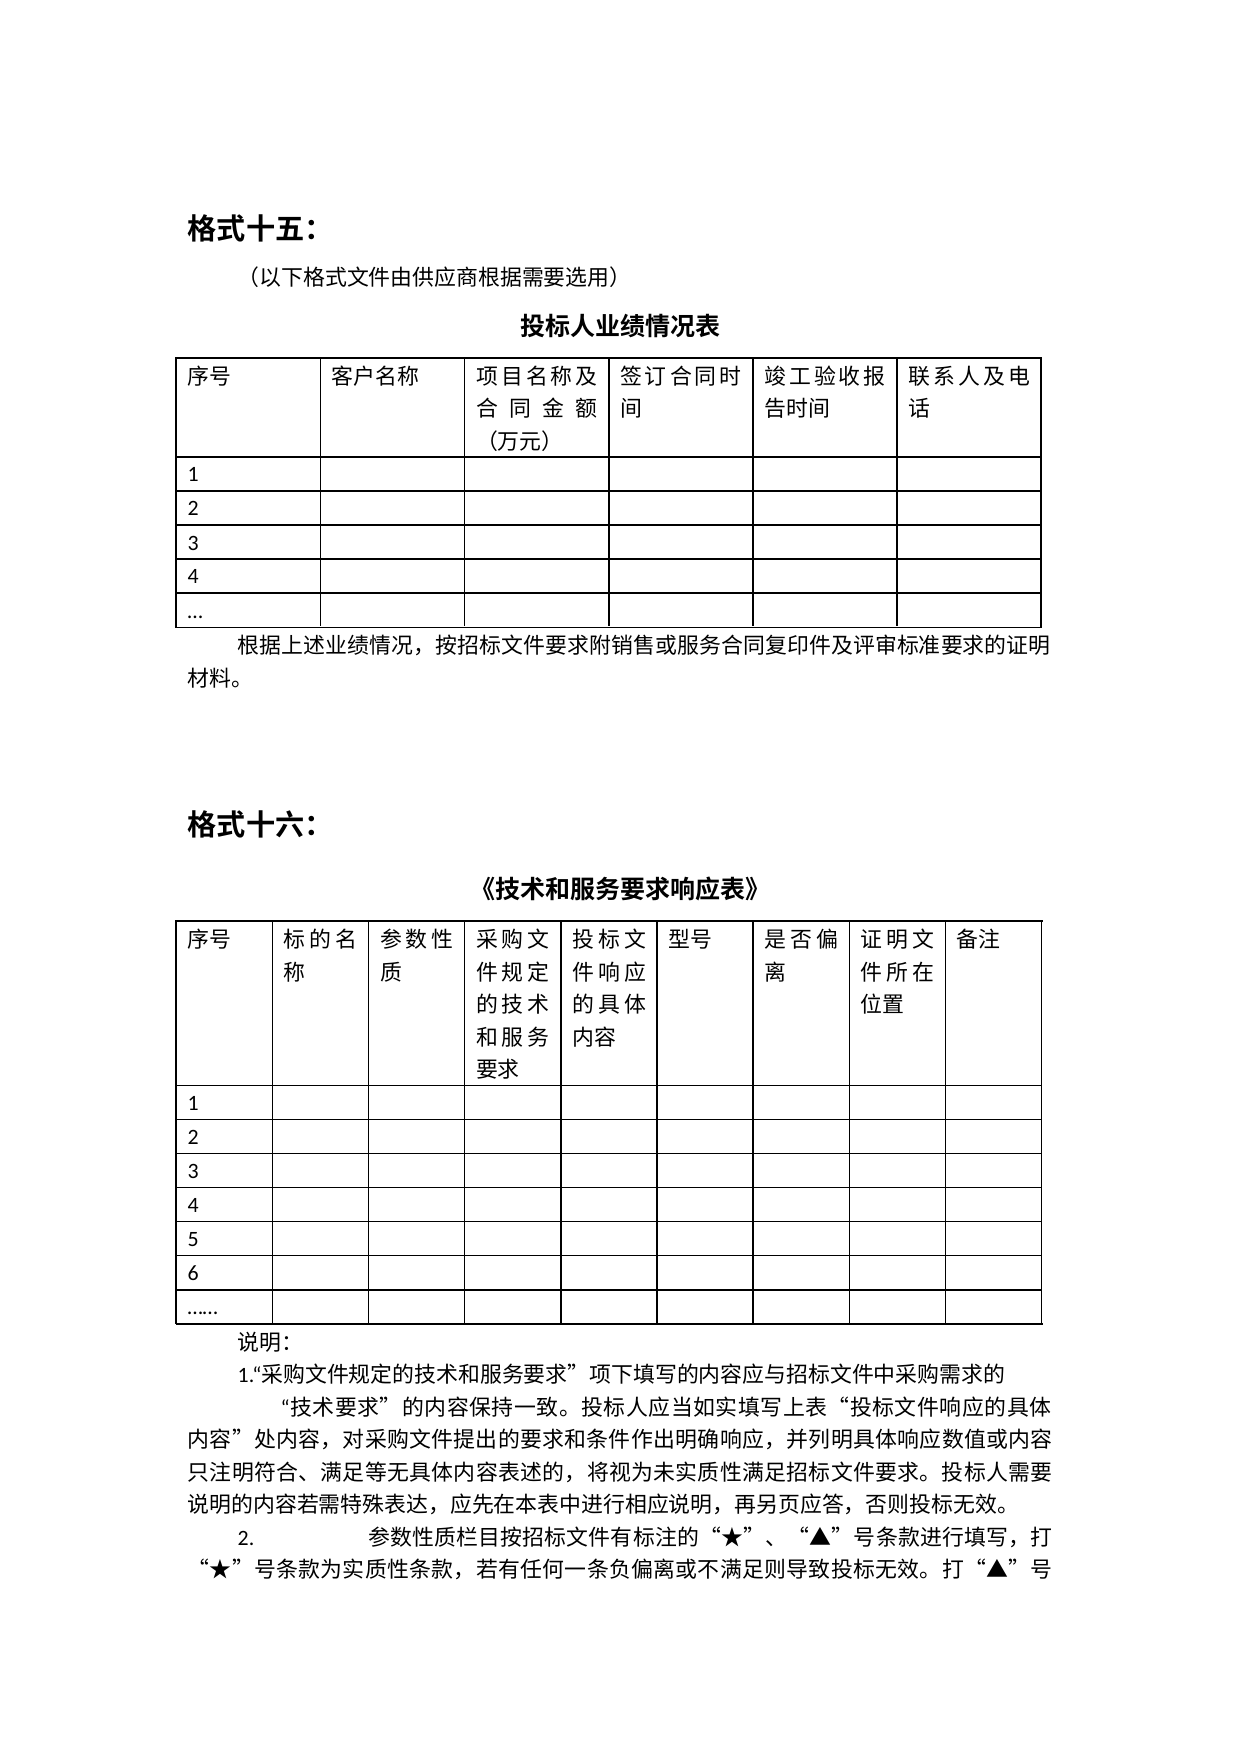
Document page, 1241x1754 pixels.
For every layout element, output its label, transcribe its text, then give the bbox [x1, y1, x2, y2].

table_cell [465, 1222, 560, 1255]
table_cell [562, 1086, 656, 1118]
table_cell [465, 1256, 560, 1289]
table_cell [562, 1291, 656, 1323]
table_cell [850, 1291, 945, 1323]
table_cell 3 [177, 1154, 272, 1187]
table_cell [658, 1291, 752, 1323]
table_cell [369, 1086, 464, 1118]
table_cell [946, 1291, 1041, 1323]
table_cell 1 [177, 458, 320, 490]
text 投标人业绩情况表 [187, 292, 1053, 357]
text 《技术和服务要求响应表》 [187, 855, 1053, 920]
table_cell [369, 1120, 464, 1153]
table_header 联系人及电话 [898, 359, 1040, 456]
table_cell [898, 526, 1040, 558]
table_cell [465, 492, 608, 524]
text （以下格式文件由供应商根据需要选用） [187, 259, 1053, 292]
table_cell [321, 594, 464, 626]
table_cell [754, 1188, 849, 1221]
table_header 备注 [946, 922, 1041, 1084]
table_cell [658, 1222, 752, 1255]
table_header 是否偏离 [754, 922, 849, 1084]
table_cell [754, 458, 896, 490]
table_cell [754, 1120, 849, 1153]
table_cell [898, 560, 1040, 592]
text 1.“采购文件规定的技术和服务要求”项下填写的内容应与招标文件中采购需求的 “技术要求”的内容保持一致。投标人应当如实填写上表“投标文件响应的具体内容”处内容，对采购文件提出的要求和条件作出明确响应，并列明具体响应数值或内容，只注明符合、满足等无具体内容表述的，将视为未实质性满足招标文件要求。投标人需要说明的内容若需特殊表达，应先在本表中进行相应说明，再另页应答，否则投标无效。 [187, 1357, 1053, 1519]
text 格式十六： [187, 790, 1053, 855]
table_header 序号 [177, 359, 320, 456]
table_cell [273, 1291, 368, 1323]
table_cell [369, 1291, 464, 1323]
table_cell [754, 526, 896, 558]
text 说明： [187, 1324, 1053, 1357]
table_header 型号 [658, 922, 752, 1084]
table_cell [321, 526, 464, 558]
table_cell 2 [177, 1120, 272, 1153]
table_cell [850, 1222, 945, 1255]
table_cell [465, 526, 608, 558]
table_cell [369, 1154, 464, 1187]
table_cell [898, 458, 1040, 490]
table_cell 3 [177, 526, 320, 558]
table_cell [273, 1154, 368, 1187]
table_cell [562, 1188, 656, 1221]
table_cell [273, 1086, 368, 1118]
table_cell [465, 1154, 560, 1187]
table_cell [754, 1291, 849, 1323]
table_cell [465, 1086, 560, 1118]
table_cell [562, 1222, 656, 1255]
table_cell [465, 560, 608, 592]
table_cell [658, 1188, 752, 1221]
table_header 证明文件所在位置 [850, 922, 945, 1084]
table_cell [754, 1256, 849, 1289]
table_header 项目名称及合同金额（万元） [465, 359, 608, 456]
text 根据上述业绩情况，按招标文件要求附销售或服务合同复印件及评审标准要求的证明材料。 [187, 628, 1053, 693]
table_cell [946, 1256, 1041, 1289]
table_cell [610, 594, 752, 626]
table_cell [562, 1256, 656, 1289]
table_cell [754, 1222, 849, 1255]
table_cell [610, 458, 752, 490]
table_cell [465, 1291, 560, 1323]
table_cell 6 [177, 1256, 272, 1289]
table_header 标的名称 [273, 922, 368, 1084]
table_header 客户名称 [321, 359, 464, 456]
table_cell [850, 1120, 945, 1153]
table_cell [369, 1222, 464, 1255]
table_cell [946, 1086, 1041, 1118]
table_cell [754, 560, 896, 592]
table_cell [321, 492, 464, 524]
table_cell [754, 1154, 849, 1187]
table_cell [610, 492, 752, 524]
table_cell [273, 1120, 368, 1153]
table_cell [658, 1086, 752, 1118]
table_cell [850, 1086, 945, 1118]
table_cell [658, 1120, 752, 1153]
table_cell [850, 1188, 945, 1221]
table_cell [321, 458, 464, 490]
table_cell [562, 1154, 656, 1187]
table_cell [273, 1222, 368, 1255]
table_cell [946, 1120, 1041, 1153]
table_cell [273, 1256, 368, 1289]
table_cell [658, 1154, 752, 1187]
text 格式十五： [187, 194, 1053, 259]
table_cell [754, 492, 896, 524]
table_cell [321, 560, 464, 592]
table_cell 2 [177, 492, 320, 524]
table_header 采购文件规定的技术和服务要求 [465, 922, 560, 1084]
table_cell [465, 1188, 560, 1221]
table_cell [946, 1222, 1041, 1255]
table_header 参数性质 [369, 922, 464, 1084]
table_cell 4 [177, 1188, 272, 1221]
table_cell [946, 1154, 1041, 1187]
table_cell [946, 1188, 1041, 1221]
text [187, 1519, 1053, 1584]
table_cell [754, 1086, 849, 1118]
table_header 序号 [177, 922, 272, 1084]
table_header 签订合同时间 [610, 359, 752, 456]
table_cell [465, 1120, 560, 1153]
table_cell 5 [177, 1222, 272, 1255]
table_cell [658, 1256, 752, 1289]
table_header 竣工验收报告时间 [754, 359, 896, 456]
table_cell [273, 1188, 368, 1221]
table_cell [465, 458, 608, 490]
table_cell [465, 594, 608, 626]
table_cell 4 [177, 560, 320, 592]
table_cell [850, 1256, 945, 1289]
table_cell [562, 1120, 656, 1153]
table_cell … [177, 594, 320, 626]
table_cell …… [177, 1291, 272, 1323]
table_cell [369, 1256, 464, 1289]
table_cell [369, 1188, 464, 1221]
table_header 投标文件响应的具体内容 [562, 922, 656, 1084]
table_cell [754, 594, 896, 626]
table_cell [610, 560, 752, 592]
table_cell [850, 1154, 945, 1187]
table_cell [898, 594, 1040, 626]
table_cell 1 [177, 1086, 272, 1118]
table_cell [610, 526, 752, 558]
table_cell [898, 492, 1040, 524]
